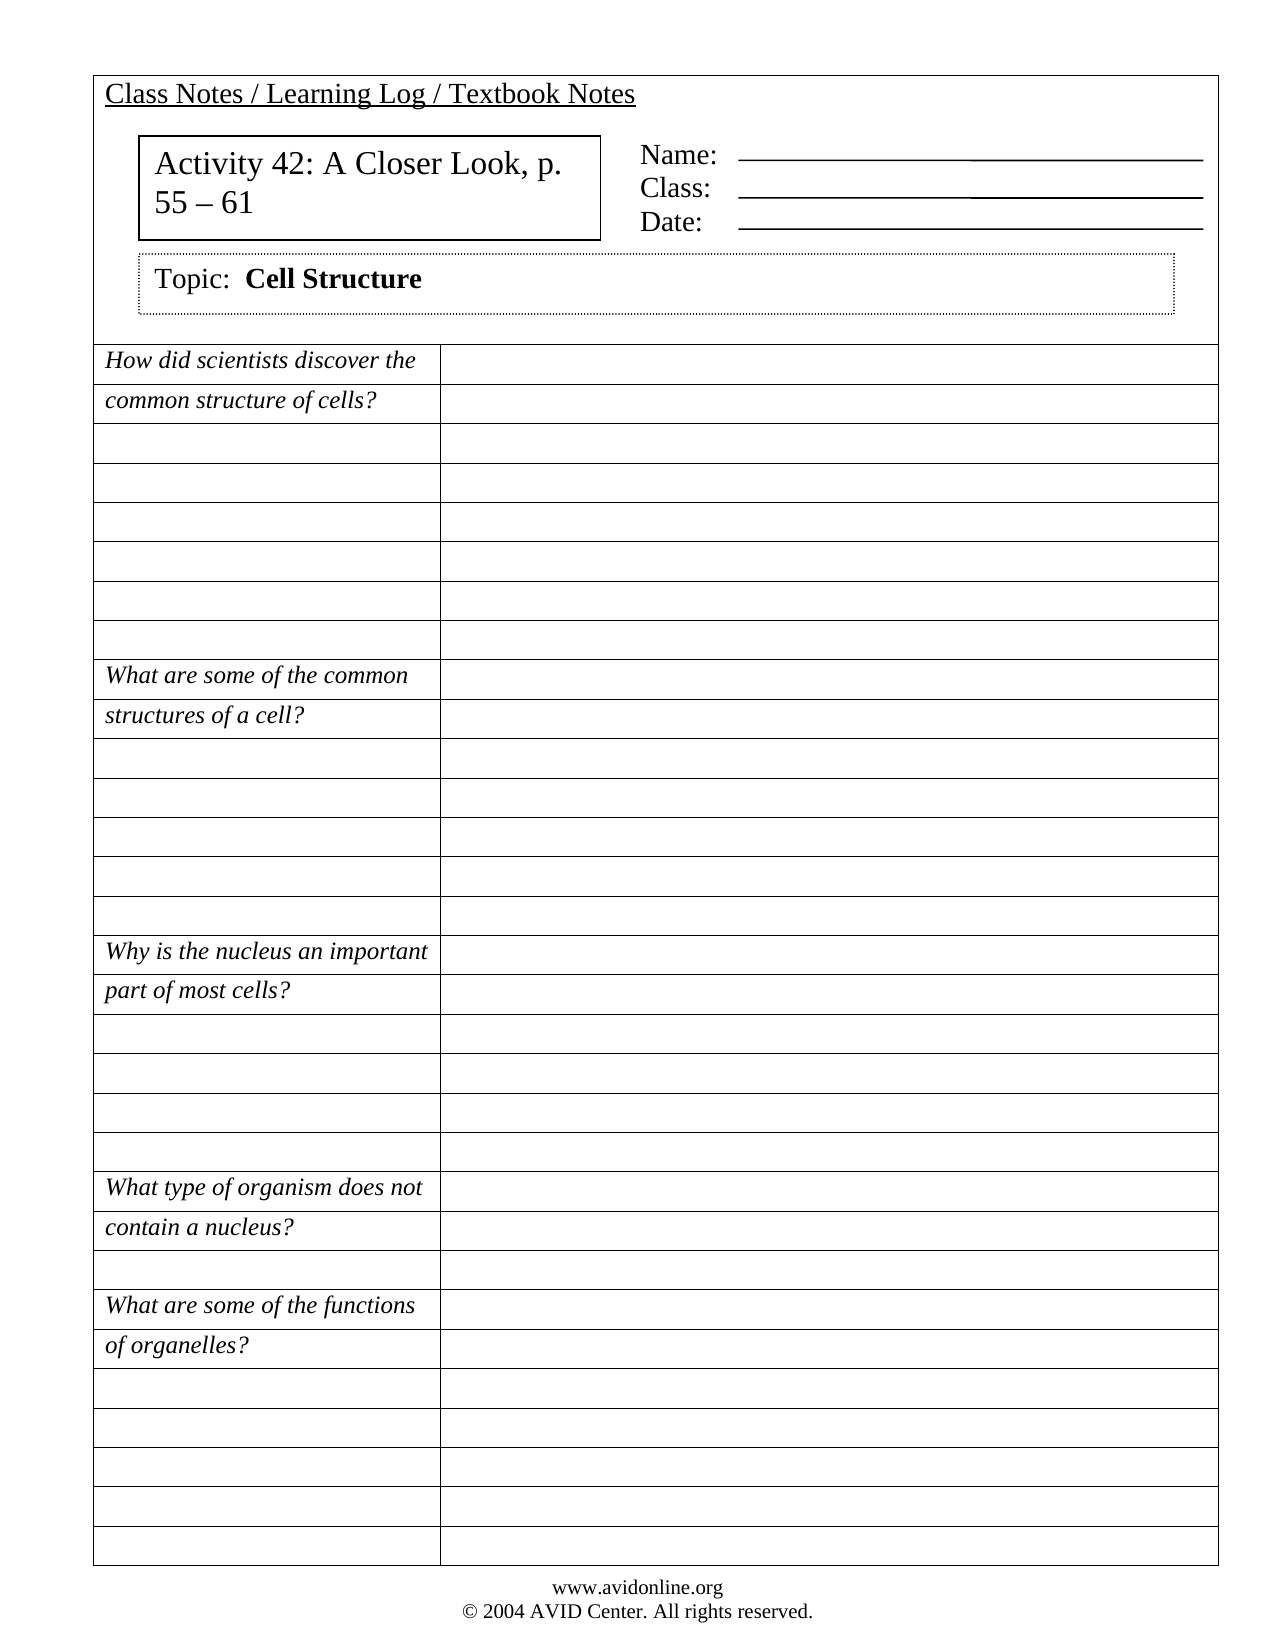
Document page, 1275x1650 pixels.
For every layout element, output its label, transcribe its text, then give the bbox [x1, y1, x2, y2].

table_cell [94, 503, 440, 541]
table_cell [94, 1369, 440, 1407]
table_cell [441, 700, 1218, 738]
table_cell of organelles? [94, 1330, 440, 1368]
table_cell [441, 1527, 1218, 1565]
table_cell [94, 424, 440, 462]
table_cell [441, 936, 1218, 974]
table_cell contain a nucleus? [94, 1212, 440, 1250]
table_cell [441, 621, 1218, 659]
table_cell [441, 385, 1218, 423]
table_cell [441, 1212, 1218, 1250]
table_cell What are some of the functions [94, 1290, 440, 1329]
table_cell [441, 1015, 1218, 1053]
table_cell How did scientists discover the [94, 345, 440, 384]
table_cell [94, 1448, 440, 1486]
table_cell structures of a cell? [94, 700, 440, 738]
table_cell [94, 1054, 440, 1092]
table_cell [441, 424, 1218, 462]
table_cell [441, 975, 1218, 1014]
table_cell [94, 857, 440, 896]
table_cell [94, 1527, 440, 1565]
table_cell part of most cells? [94, 975, 440, 1014]
table_cell [441, 897, 1218, 935]
table_cell [441, 345, 1218, 384]
table_cell [441, 1094, 1218, 1132]
table_cell [441, 857, 1218, 896]
table_cell What are some of the common [94, 660, 440, 699]
table_cell [94, 621, 440, 659]
table_cell [94, 897, 440, 935]
table_cell [441, 503, 1218, 541]
table_cell [94, 1015, 440, 1053]
table_cell [94, 779, 440, 817]
table_cell [441, 1172, 1218, 1211]
table_cell [441, 1448, 1218, 1486]
table_cell [94, 1094, 440, 1132]
table_cell [441, 582, 1218, 620]
table_cell [94, 542, 440, 581]
table_cell What type of organism does not [94, 1172, 440, 1211]
table_cell [441, 1487, 1218, 1526]
table_cell [94, 464, 440, 502]
table_cell [441, 1133, 1218, 1171]
table_cell [94, 582, 440, 620]
table_cell [94, 739, 440, 777]
table_cell [94, 1487, 440, 1526]
table_cell [441, 1251, 1218, 1289]
table_cell [441, 739, 1218, 777]
table_cell [441, 464, 1218, 502]
table_cell [94, 1409, 440, 1447]
table_cell [441, 779, 1218, 817]
table_cell common structure of cells? [94, 385, 440, 423]
table_cell [94, 1133, 440, 1171]
table_cell [94, 1251, 440, 1289]
table_cell [441, 1054, 1218, 1092]
table_cell [441, 542, 1218, 581]
table_cell [94, 818, 440, 856]
table_cell [441, 1409, 1218, 1447]
table_cell Why is the nucleus an important [94, 936, 440, 974]
table_cell [441, 1330, 1218, 1368]
table_header Class Notes / Learning Log / Textbook Notes [94, 76, 1218, 344]
table_cell [441, 1369, 1218, 1407]
table_cell [441, 818, 1218, 856]
table_cell [441, 660, 1218, 699]
table_cell [441, 1290, 1218, 1329]
